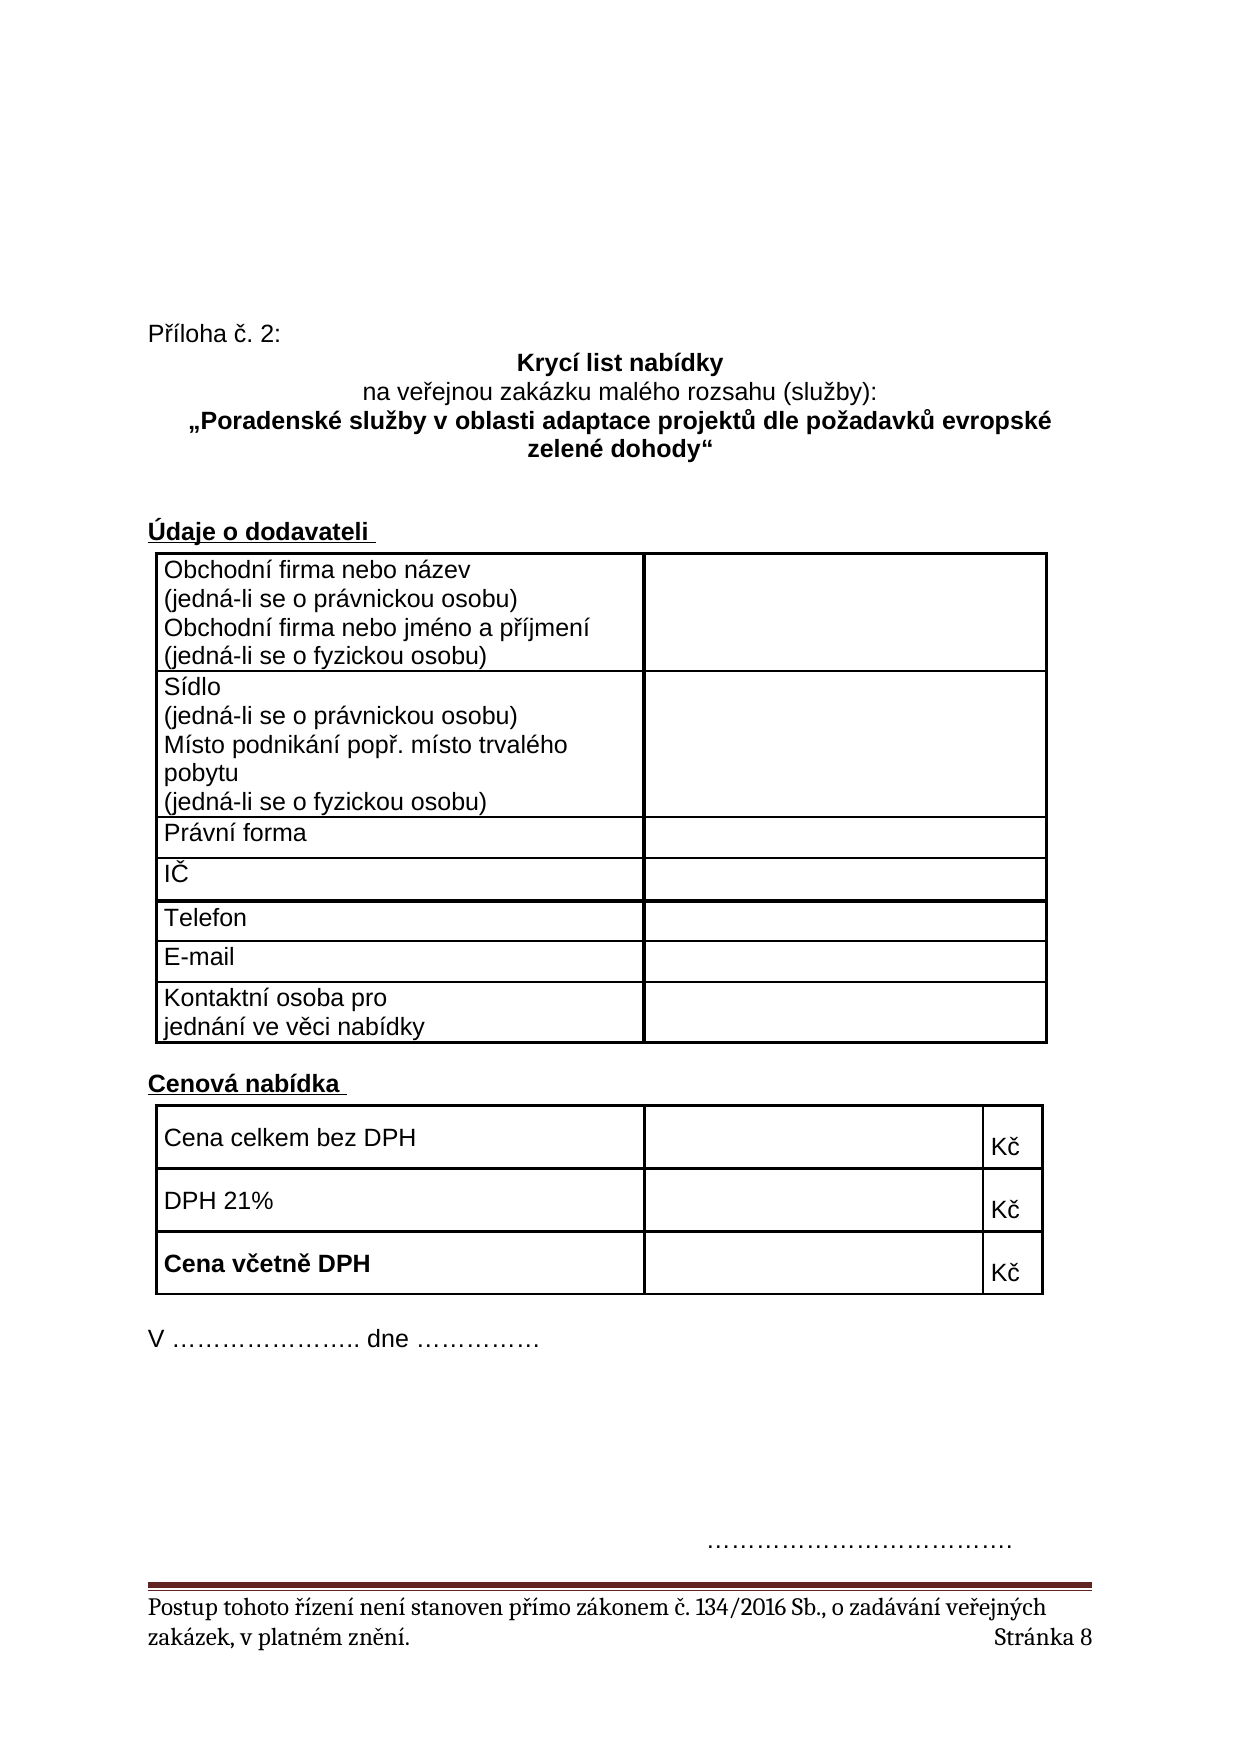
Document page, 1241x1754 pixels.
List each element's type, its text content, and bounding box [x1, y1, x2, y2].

text na veřejnou zakázku malého rozsahu (služby): [148, 377, 1092, 406]
table_header Kč [984, 1107, 1041, 1167]
table_cell E-mail [158, 942, 642, 981]
table_header [646, 555, 1045, 670]
table_cell IČ [158, 859, 642, 898]
table_header Obchodní firma nebo název (jedná-li se o právnickou osobu) Obchodní firma nebo jméno a příjmení (jedná-li se o fyzickou osobu) [158, 555, 642, 670]
table_cell Kč [984, 1170, 1041, 1230]
text V ………………….. dne …………… [148, 1324, 1092, 1353]
text ………………………………. [664, 1525, 1092, 1554]
table_cell DPH 21% [158, 1170, 643, 1230]
table_cell [646, 1233, 982, 1293]
text Příloha č. 2: [148, 319, 1092, 348]
table_cell [646, 903, 1045, 940]
table_cell Kontaktní osoba pro jednání ve věci nabídky [158, 983, 642, 1041]
subtitle Údaje o dodavateli [148, 517, 1092, 546]
table_cell Sídlo (jedná-li se o právnickou osobu) Místo podnikání popř. místo trvalého pobytu (jedná-li se o fyzickou osobu) [158, 672, 642, 816]
table_cell [646, 942, 1045, 981]
table_cell Kč [984, 1233, 1041, 1293]
table_header Cena celkem bez DPH [158, 1107, 643, 1167]
table_cell [646, 818, 1045, 857]
table_cell [646, 983, 1045, 1041]
table_header [646, 1107, 982, 1167]
table_cell Telefon [158, 903, 642, 940]
table_cell [646, 1170, 982, 1230]
table_cell Právní forma [158, 818, 642, 857]
text „Poradenské služby v oblasti adaptace projektů dle požadavků evropské zelené dohody“ [148, 406, 1092, 463]
subtitle Cenová nabídka [148, 1069, 1092, 1098]
table_cell [646, 859, 1045, 898]
text Krycí list nabídky [148, 348, 1092, 377]
table_cell Cena včetně DPH [158, 1233, 643, 1293]
table_cell [646, 672, 1045, 816]
